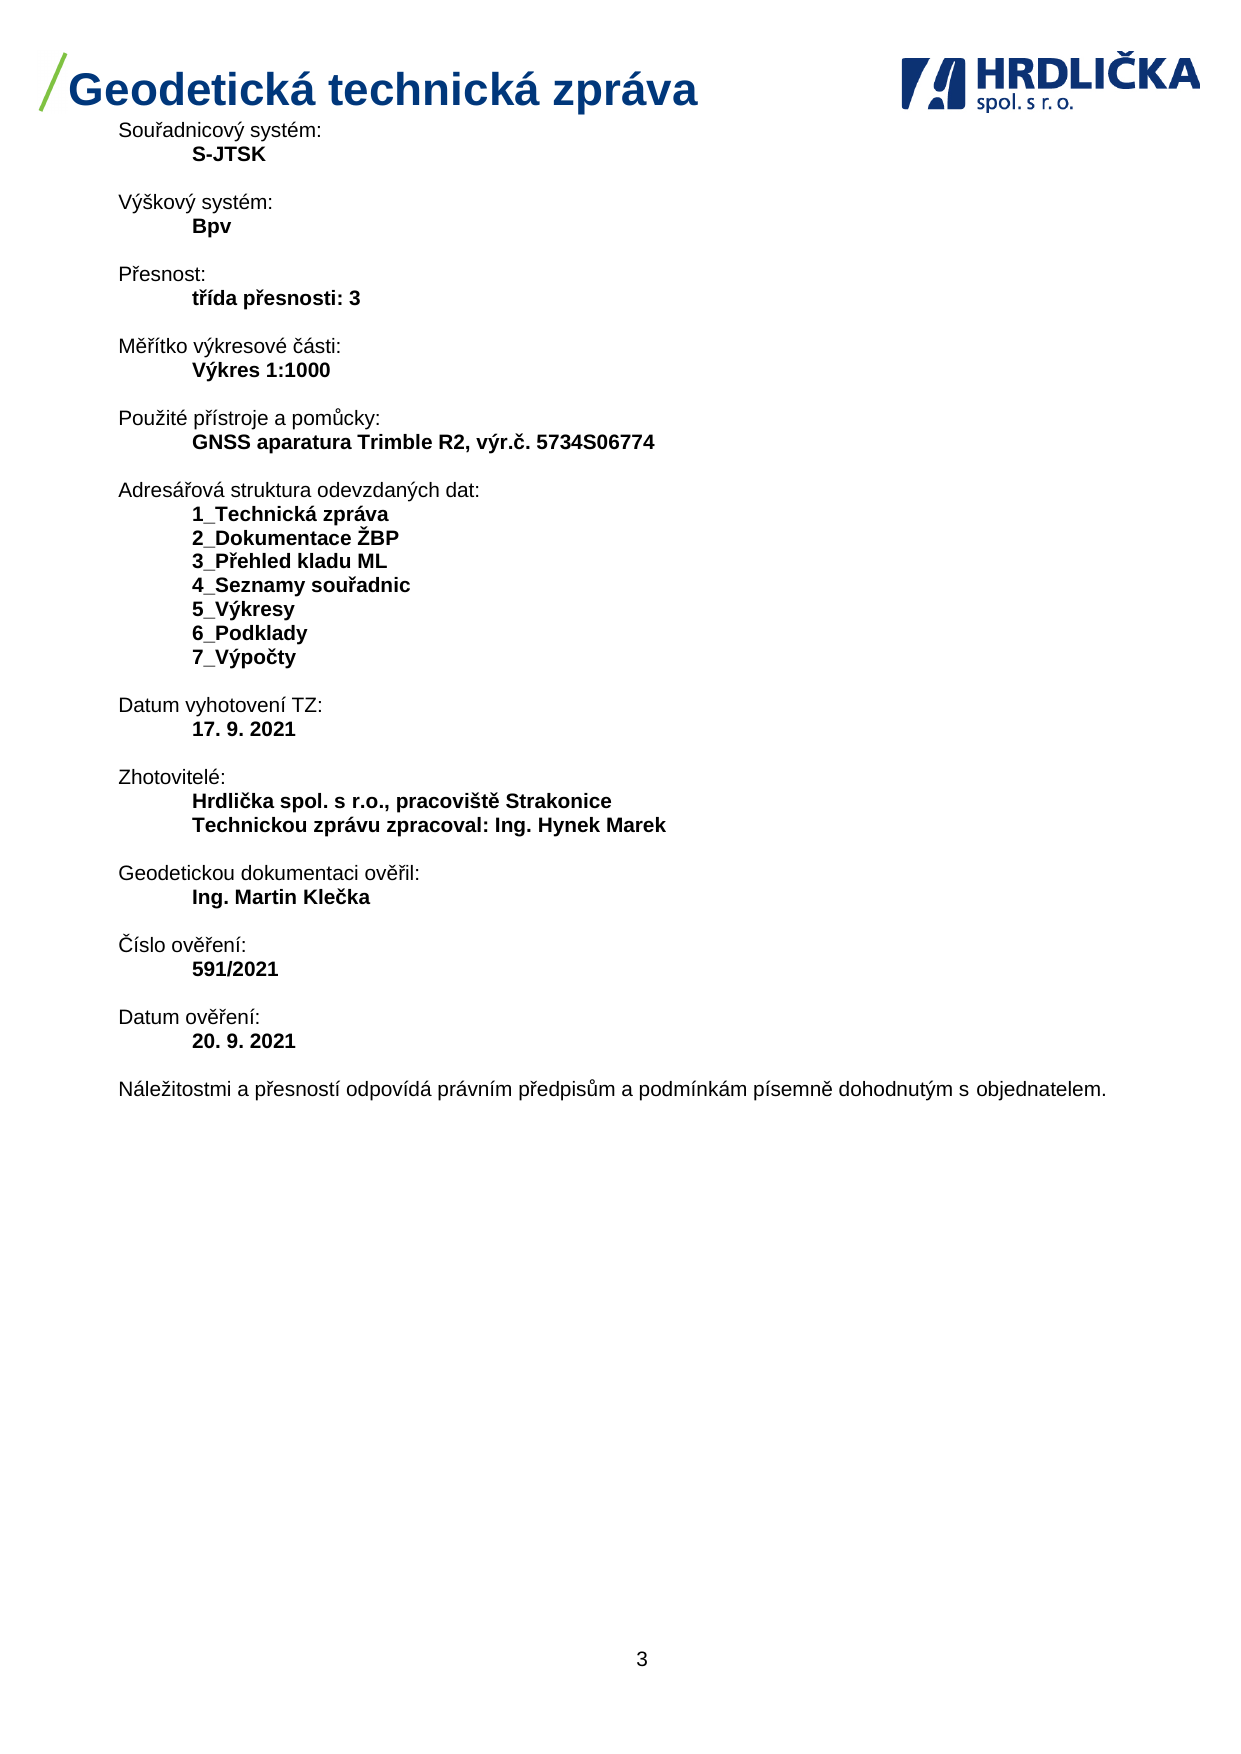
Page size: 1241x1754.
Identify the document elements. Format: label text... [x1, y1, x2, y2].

text Hrdlička spol. s r.o., pracoviště Strakonice [118, 789, 1165, 813]
text třída přesnosti: 3 [118, 286, 1165, 310]
text 7_Výpočty [118, 645, 1165, 669]
text Geodetickou dokumentaci ověřil: [118, 861, 1165, 885]
text Souřadnicový systém: [118, 118, 1165, 142]
text S-JTSK [118, 142, 1165, 166]
text Náležitostmi a přesností odpovídá právním předpisům a podmínkám písemně dohodnutým s objednatelem. [118, 1076, 1165, 1100]
picture [901, 51, 1200, 113]
text 6_Podklady [118, 621, 1165, 645]
text 4_Seznamy souřadnic [118, 573, 1165, 597]
text 5_Výkresy [118, 597, 1165, 621]
text Zhotovitelé: [118, 765, 1165, 789]
text Měřítko výkresové části: [118, 334, 1165, 358]
text Číslo ověření: [118, 933, 1165, 957]
text Datum vyhotovení TZ: [118, 693, 1165, 717]
text GNSS aparatura Trimble R2, výr.č. 5734S06774 [118, 429, 1165, 453]
text 2_Dokumentace ŽBP [118, 525, 1165, 549]
text Technickou zprávu zpracoval: Ing. Hynek Marek [118, 813, 1165, 837]
text Adresářová struktura odevzdaných dat: [118, 477, 1165, 501]
picture [37, 50, 69, 114]
text 3_Přehled kladu ML [118, 549, 1165, 573]
text 20. 9. 2021 [118, 1028, 1165, 1052]
text 591/2021 [118, 957, 1165, 981]
text 1_Technická zpráva [118, 501, 1165, 525]
text Použité přístroje a pomůcky: [118, 406, 1165, 429]
text Výškový systém: [118, 190, 1165, 214]
text Přesnost: [118, 262, 1165, 286]
text Výkres 1:1000 [118, 358, 1165, 382]
text Ing. Martin Klečka [118, 885, 1165, 909]
text Datum ověření: [118, 1004, 1165, 1028]
text Bpv [118, 214, 1165, 238]
text 17. 9. 2021 [118, 717, 1165, 741]
